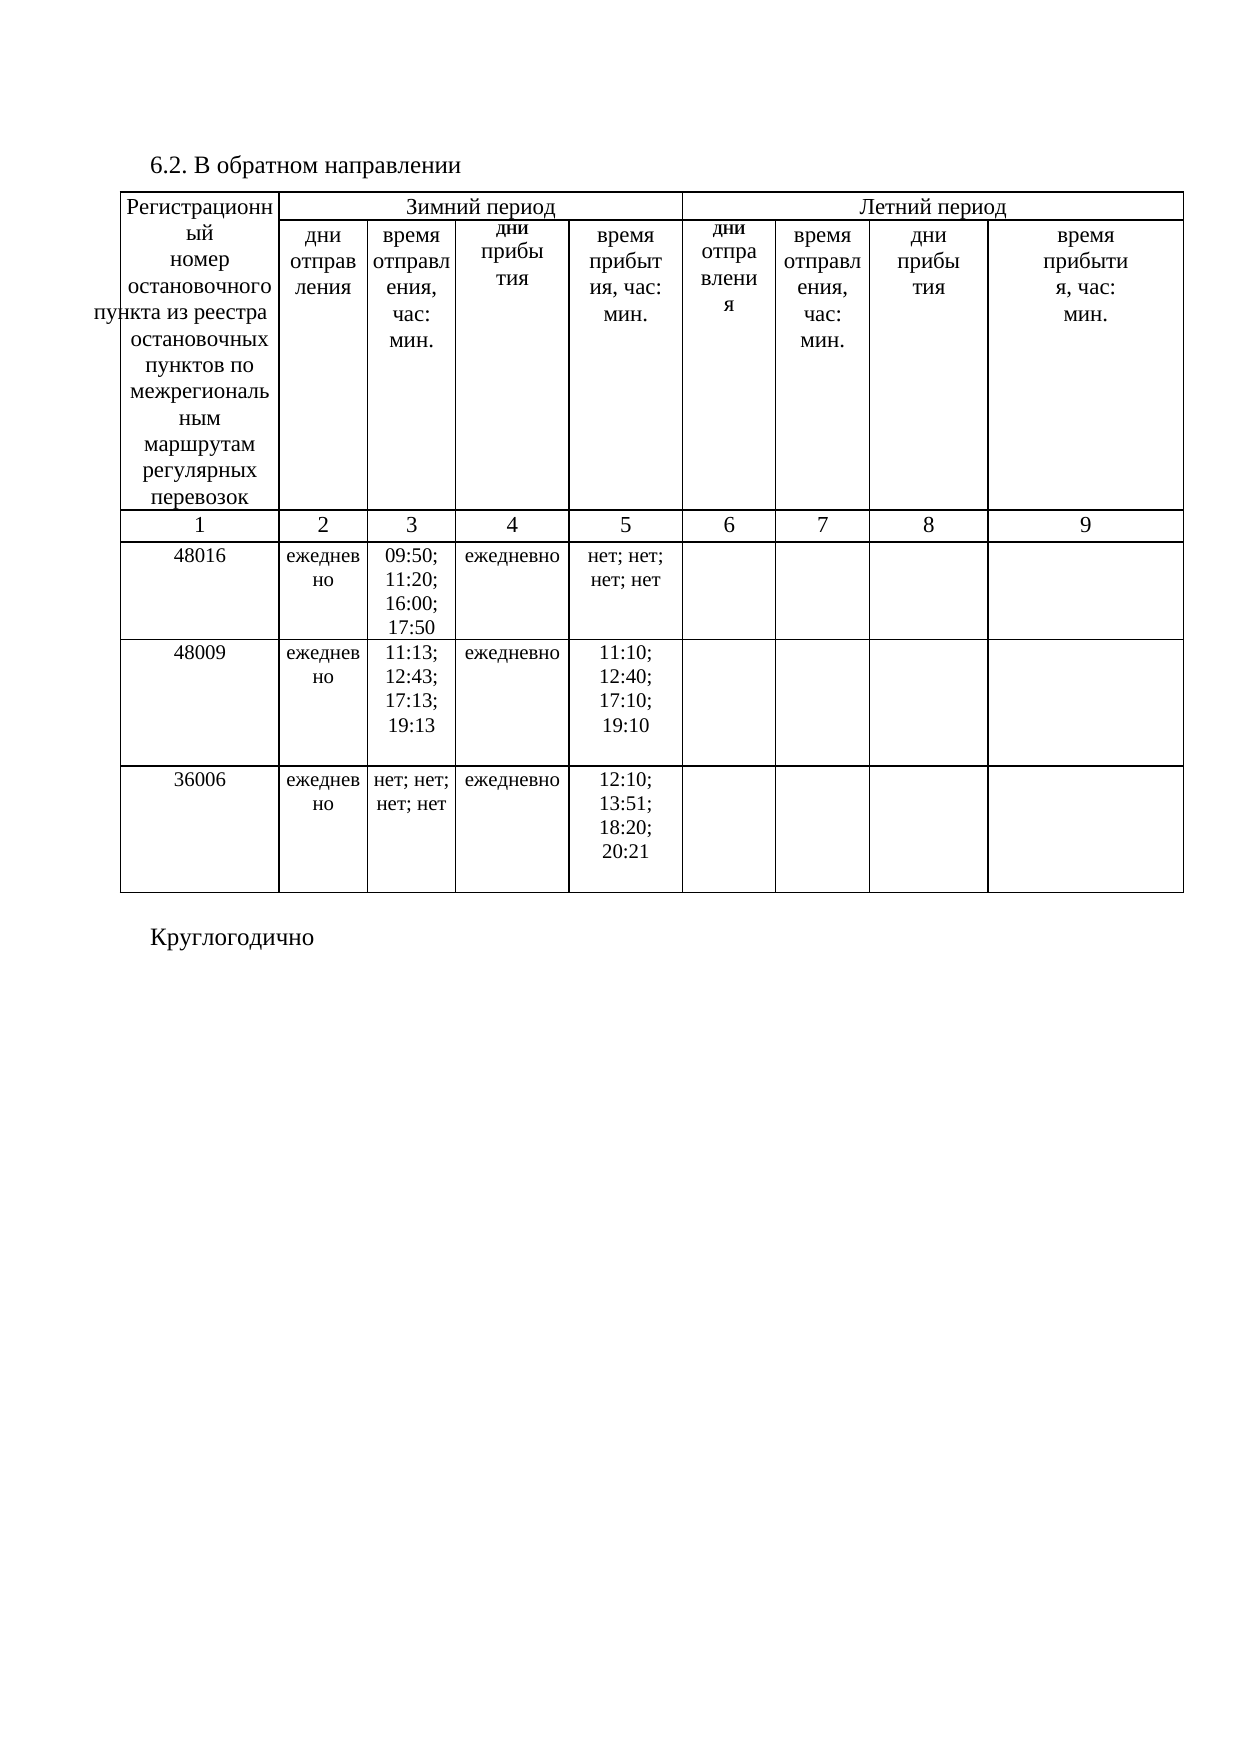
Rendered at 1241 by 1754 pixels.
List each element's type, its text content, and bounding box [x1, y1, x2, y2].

table_cell [683, 543, 775, 639]
table_cell [776, 640, 869, 765]
table_cell 7 [776, 511, 869, 541]
table_header Зимний период [280, 193, 682, 219]
table_cell время отправл ения, час: мин. [368, 221, 455, 509]
table_cell 5 [570, 511, 682, 541]
table_cell [870, 767, 987, 892]
table_cell дни прибы тия [870, 221, 987, 509]
table_cell [776, 543, 869, 639]
table_cell ежедневно [456, 767, 568, 892]
table_cell 8 [870, 511, 987, 541]
table_cell ежедневно [456, 640, 568, 765]
table_cell [683, 640, 775, 765]
table_cell ежедневно [280, 767, 367, 892]
table_cell 3 [368, 511, 455, 541]
table_cell [776, 767, 869, 892]
table_cell дни отправ ления [280, 221, 367, 509]
table_cell 6 [683, 511, 775, 541]
table_cell 48009 [121, 640, 278, 765]
table_cell [989, 543, 1183, 639]
text Круглогодично [150, 922, 1090, 951]
table_cell ДНИ прибы тия [456, 221, 568, 509]
table_cell нет; нет; нет; нет [368, 767, 455, 892]
table_cell [870, 543, 987, 639]
table_cell 1 [121, 511, 278, 541]
table_cell 11:10; 12:40; 17:10; 19:10 [570, 640, 682, 765]
table_cell время отправл ения, час: мин. [776, 221, 869, 509]
table_cell ежедневно [280, 640, 367, 765]
table_cell [683, 767, 775, 892]
table_cell 36006 [121, 767, 278, 892]
table_cell ежедневно [456, 543, 568, 639]
table_cell 11:13; 12:43; 17:13; 19:13 [368, 640, 455, 765]
table_header Летний период [683, 193, 1183, 219]
table_cell 4 [456, 511, 568, 541]
table_cell 48016 [121, 543, 278, 639]
table_cell [989, 640, 1183, 765]
table_cell время прибыт ия, час: мин. [570, 221, 682, 509]
table_cell 2 [280, 511, 367, 541]
table_cell ежедневно [280, 543, 367, 639]
table_cell [989, 767, 1183, 892]
text 6.2. В обратном направлении [150, 150, 1090, 179]
table_header Регистрационный номер остановочного пункта из реестра остановочных пунктов по межрегиональным маршрутам регулярных перевозок [121, 193, 278, 509]
table_cell 09:50; 11:20; 16:00; 17:50 [368, 543, 455, 639]
table_cell 9 [989, 511, 1183, 541]
table_cell [870, 640, 987, 765]
table_cell время прибыти я, час: мин. [989, 221, 1183, 509]
table_cell 12:10; 13:51; 18:20; 20:21 [570, 767, 682, 892]
table_cell ДНИ отпра влени я [683, 221, 775, 509]
table_cell нет; нет; нет; нет [570, 543, 682, 639]
